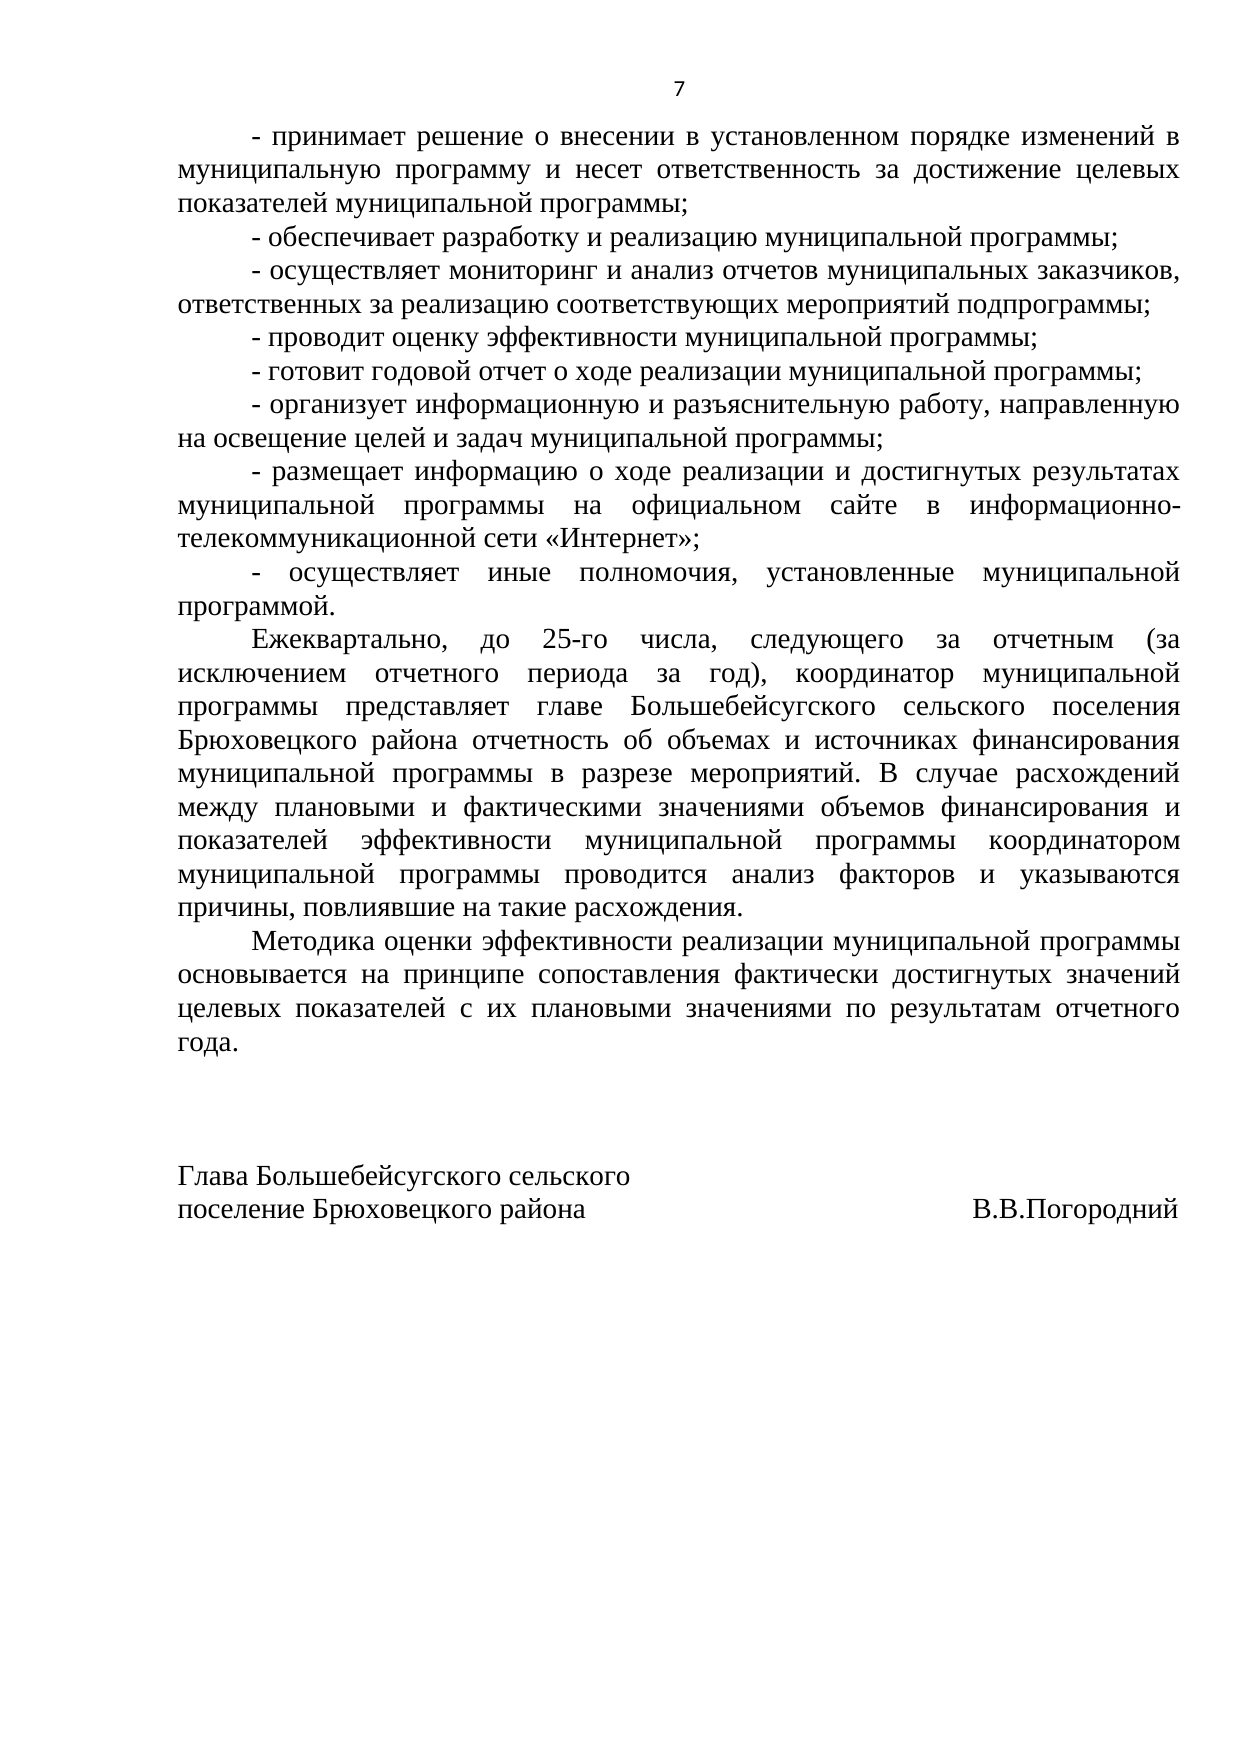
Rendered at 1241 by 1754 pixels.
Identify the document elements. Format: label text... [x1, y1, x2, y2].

text - осуществляет иные полномочия, установленные муниципальной программой. [177, 554, 1181, 621]
text Глава Большебейсугского сельского [177, 1158, 1181, 1191]
text - осуществляет мониторинг и анализ отчетов муниципальных заказчиков, ответственных за реализацию соответствующих мероприятий подпрограммы; [177, 252, 1181, 319]
text - организует информационную и разъяснительную работу, направленную на освещение целей и задач муниципальной программы; [177, 386, 1181, 453]
text Ежеквартально, до 25-го числа, следующего за отчетным (за исключением отчетного периода за год), координатор муниципальной программы представляет главе Большебейсугского сельского поселения Брюховецкого района отчетность об объемах и источниках финансирования муниципальной программы в разрезе мероприятий. В случае расхождений между плановыми и фактическими значениями объемов финансирования и показателей эффективности муниципальной программы координатором муниципальной программы проводится анализ факторов и указываются причины, повлиявшие на такие расхождения. [177, 621, 1181, 923]
text Методика оценки эффективности реализации муниципальной программы основывается на принципе сопоставления фактически достигнутых значений целевых показателей с их плановыми значениями по результатам отчетного года. [177, 923, 1181, 1057]
text - готовит годовой отчет о ходе реализации муниципальной программы; [177, 353, 1181, 386]
text - принимает решение о внесении в установленном порядке изменений в муниципальную программу и несет ответственность за достижение целевых показателей муниципальной программы; [177, 118, 1181, 219]
text поселение Брюховецкого района В.В.Погородний [177, 1191, 1181, 1225]
text - размещает информацию о ходе реализации и достигнутых результатах муниципальной программы на официальном сайте в информационно-телекоммуникационной сети «Интернет»; [177, 453, 1181, 554]
text - обеспечивает разработку и реализацию муниципальной программы; [177, 219, 1181, 252]
text - проводит оценку эффективности муниципальной программы; [177, 319, 1181, 353]
